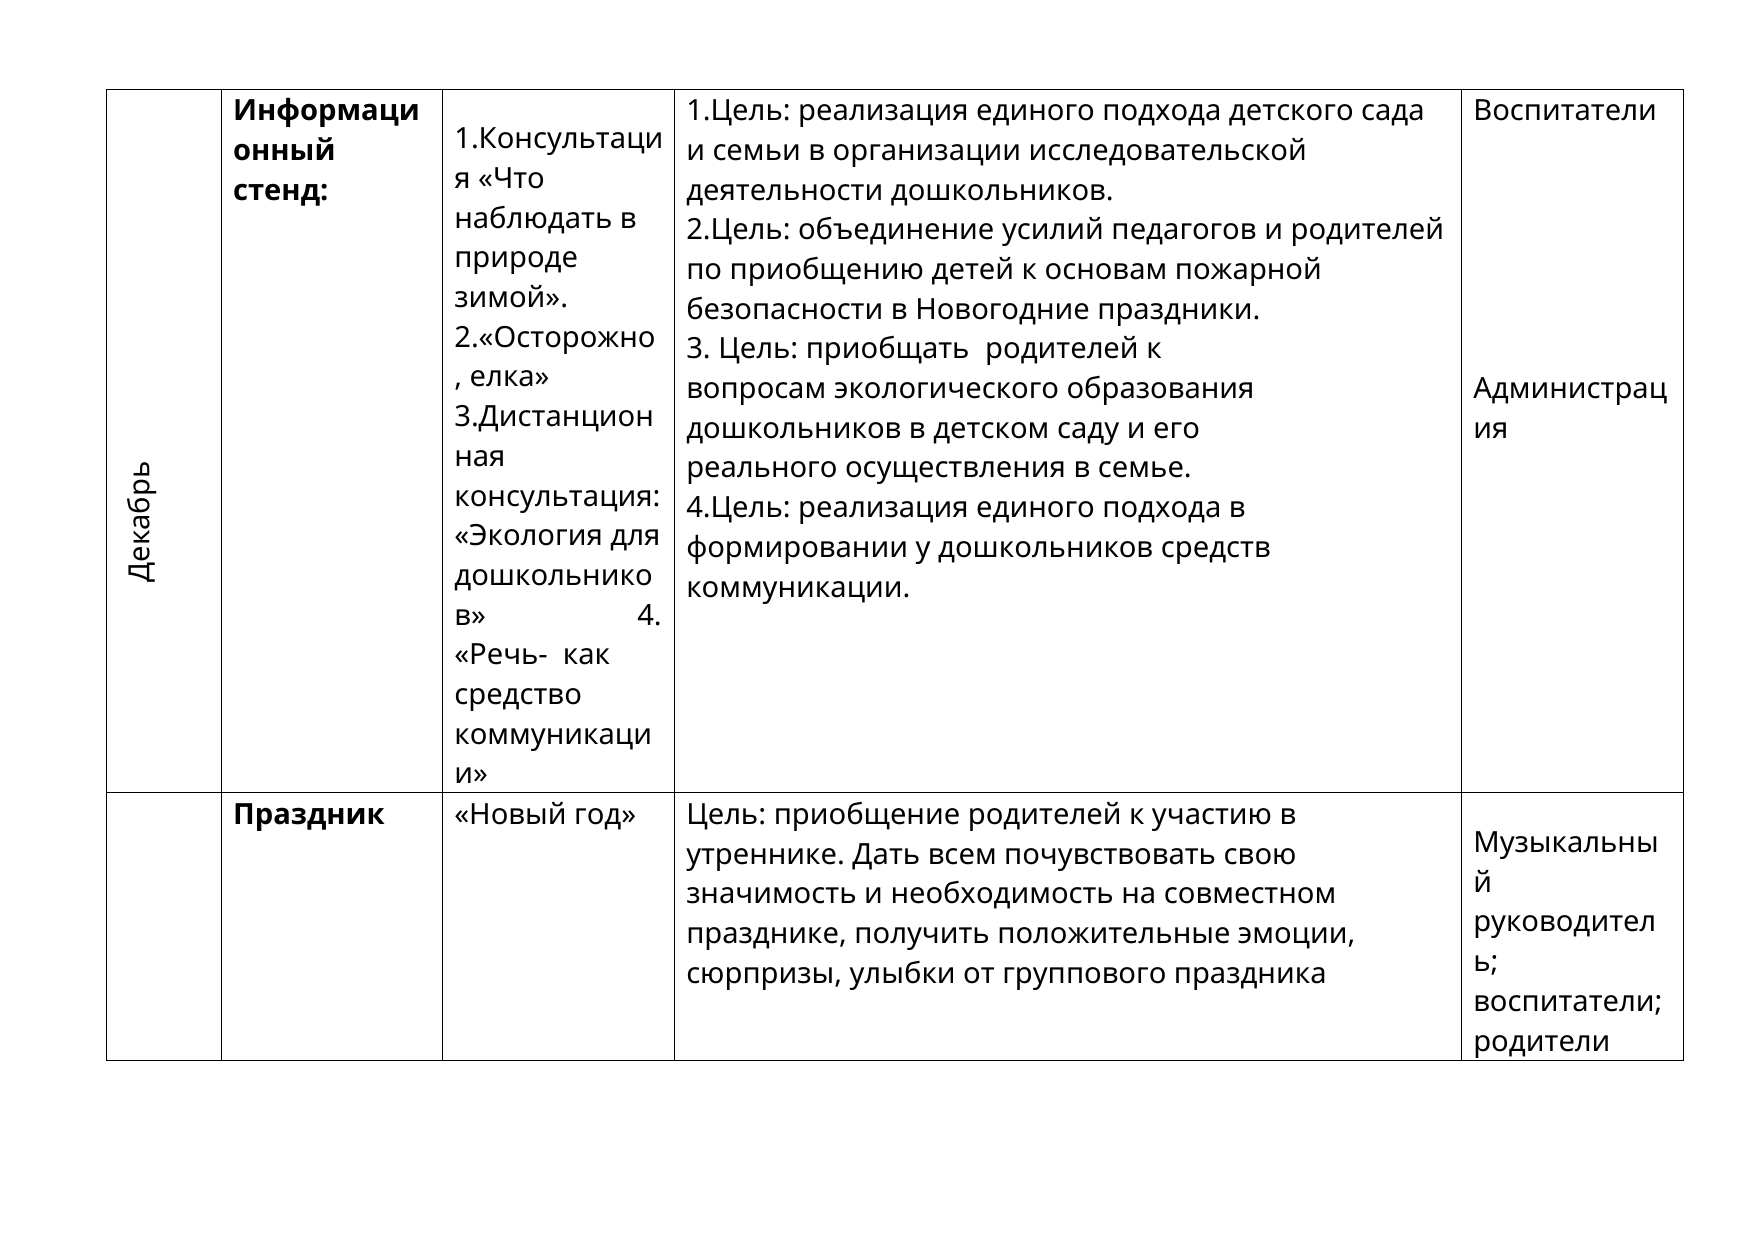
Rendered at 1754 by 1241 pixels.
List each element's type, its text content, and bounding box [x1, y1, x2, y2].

table_cell 1.Цель: реализация единого подхода детского сада и семьи в организации исследовательской деятельности дошкольников. 2.Цель: объединение усилий педагогов и родителей по приобщению детей к основам пожарной безопасности в Новогодние праздники. 3. Цель: приобщать родителей к вопросам экологического образования дошкольников в детском саду и его реального осуществления в семье. 4.Цель: реализация единого подхода в формировании у дошкольников средств коммуникации. [675, 90, 1461, 792]
table_cell Цель: приобщение родителей к участию в утреннике. Дать всем почувствовать свою значимость и необходимость на совместном празднике, получить положительные эмоции, сюрпризы, улыбки от группового праздника [675, 793, 1461, 1059]
table_cell Информационный стенд: [222, 90, 442, 792]
table_cell Музыкальный руководитель; воспитатели; родители [1462, 793, 1683, 1059]
table_cell «Новый год» [443, 793, 674, 1059]
table_cell 1.Консультация «Что наблюдать в природе зимой». 2.«Осторожно , елка» 3.Дистанционная консультация: «Экология для дошкольников» 4. «Речь- как средство коммуникации» [443, 90, 674, 792]
table_cell Воспитатели Администрация [1462, 90, 1683, 792]
table_cell [107, 793, 221, 1059]
table_cell Праздник [222, 793, 442, 1059]
table_cell Декабрь [107, 90, 221, 792]
